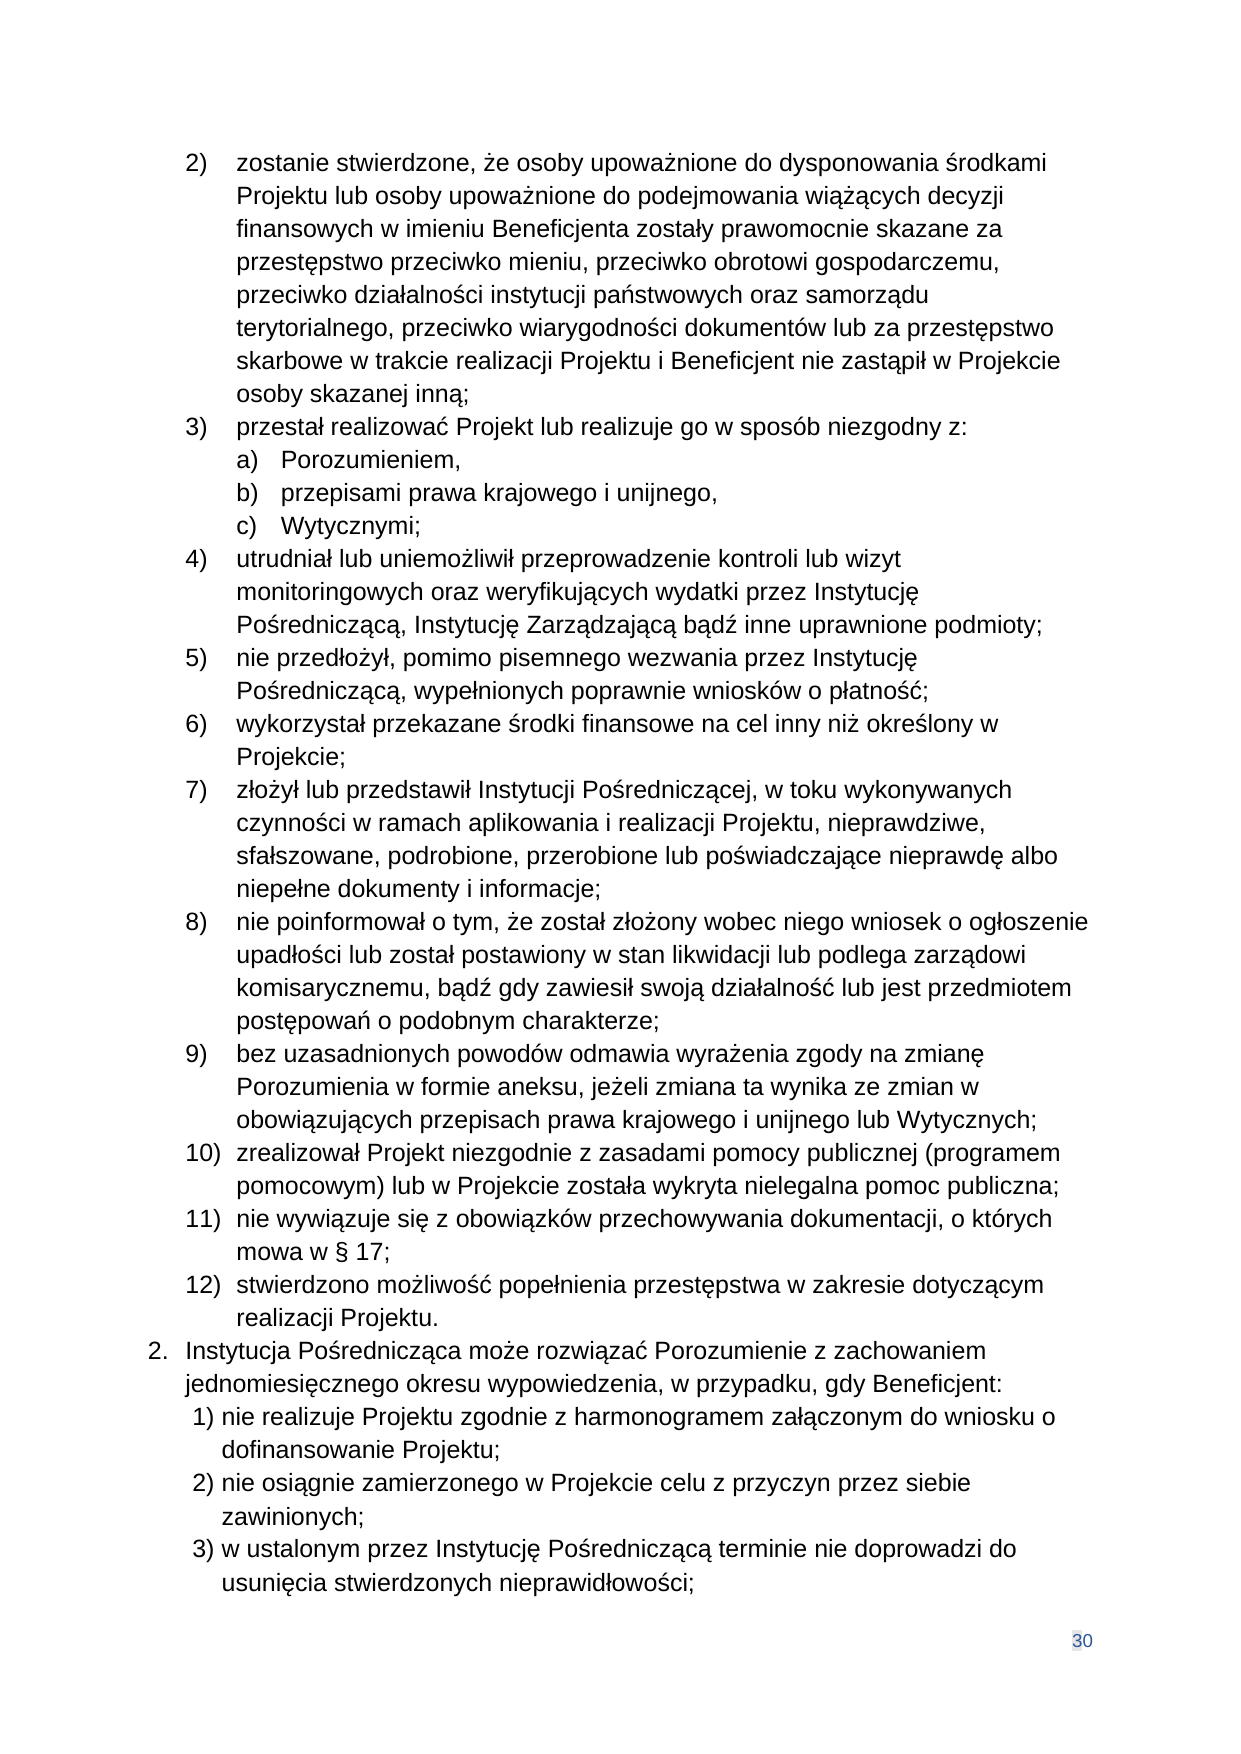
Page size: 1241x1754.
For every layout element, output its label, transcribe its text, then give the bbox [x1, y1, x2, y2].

list nie realizuje Projektu zgodnie z harmonogramem załączonym do wniosku o dofinansowanie Projektu; [192, 1402, 1093, 1464]
list w ustalonym przez Instytucję Pośredniczącą terminie nie doprowadzi do usunięcia stwierdzonych nieprawidłowości; [192, 1534, 1093, 1596]
list zrealizował Projekt niezgodnie z zasadami pomocy publicznej (programem pomocowym) lub w Projekcie została wykryta nielegalna pomoc publiczna; [185, 1138, 1093, 1200]
list nie przedłożył, pomimo pisemnego wezwania przez Instytucję Pośredniczącą, wypełnionych poprawnie wniosków o płatność; [185, 643, 1093, 705]
list nie poinformował o tym, że został złożony wobec niego wniosek o ogłoszenie upadłości lub został postawiony w stan likwidacji lub podlega zarządowi komisarycznemu, bądź gdy zawiesił swoją działalność lub jest przedmiotem postępowań o podobnym charakterze; [185, 907, 1093, 1035]
list bez uzasadnionych powodów odmawia wyrażenia zgody na zmianę Porozumienia w formie aneksu, jeżeli zmiana ta wynika ze zmian w obowiązujących przepisach prawa krajowego i unijnego lub Wytycznych; [185, 1039, 1093, 1134]
list złożył lub przedstawił Instytucji Pośredniczącej, w toku wykonywanych czynności w ramach aplikowania i realizacji Projektu, nieprawdziwe, sfałszowane, podrobione, przerobione lub poświadczające nieprawdę albo niepełne dokumenty i informacje; [185, 775, 1093, 903]
list Wytycznymi; [236, 511, 1093, 539]
list utrudniał lub uniemożliwił przeprowadzenie kontroli lub wizyt monitoringowych oraz weryfikujących wydatki przez Instytucję Pośredniczącą, Instytucję Zarządzającą bądź inne uprawnione podmioty; [185, 544, 1093, 639]
list Instytucja Pośrednicząca może rozwiązać Porozumienie z zachowaniem jednomiesięcznego okresu wypowiedzenia, w przypadku, gdy Beneficjent: [148, 1336, 1093, 1398]
list zostanie stwierdzone, że osoby upoważnione do dysponowania środkami Projektu lub osoby upoważnione do podejmowania wiążących decyzji finansowych w imieniu Beneficjenta zostały prawomocnie skazane za przestępstwo przeciwko mieniu, przeciwko obrotowi gospodarczemu, przeciwko działalności instytucji państwowych oraz samorządu terytorialnego, przeciwko wiarygodności dokumentów lub za przestępstwo skarbowe w trakcie realizacji Projektu i Beneficjent nie zastąpił w Projekcie osoby skazanej inną; [185, 148, 1093, 407]
list przestał realizować Projekt lub realizuje go w sposób niezgodny z: [185, 412, 1093, 441]
list nie osiągnie zamierzonego w Projekcie celu z przyczyn przez siebie zawinionych; [192, 1468, 1093, 1530]
list stwierdzono możliwość popełnienia przestępstwa w zakresie dotyczącym realizacji Projektu. [185, 1270, 1093, 1332]
list Porozumieniem, [236, 445, 1093, 473]
list nie wywiązuje się z obowiązków przechowywania dokumentacji, o których mowa w § 17; [185, 1204, 1093, 1266]
list przepisami prawa krajowego i unijnego, [236, 478, 1093, 507]
list wykorzystał przekazane środki finansowe na cel inny niż określony w Projekcie; [185, 709, 1093, 771]
